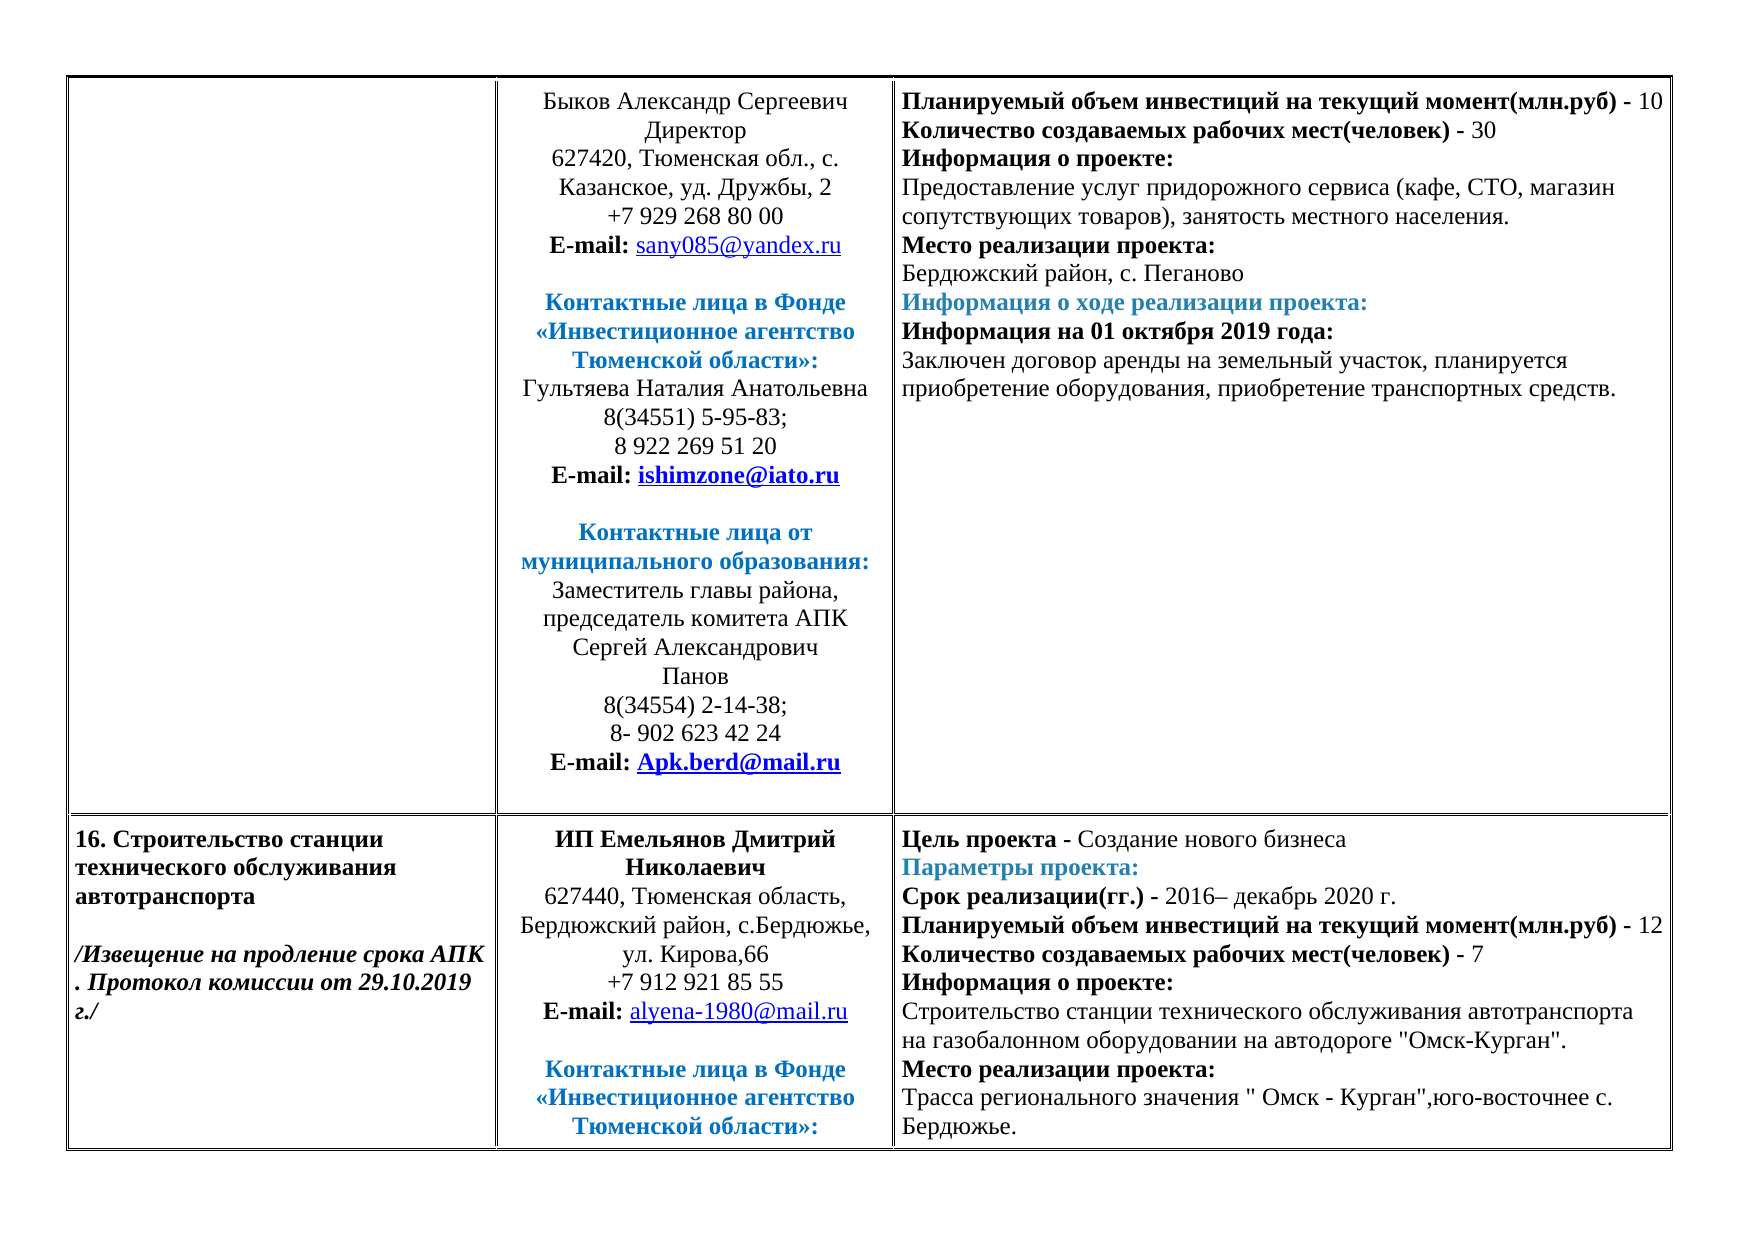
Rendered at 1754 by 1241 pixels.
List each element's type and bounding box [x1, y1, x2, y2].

table_cell [67, 813, 497, 1148]
table_cell [894, 78, 1670, 813]
table_cell [497, 78, 894, 813]
table_cell [497, 816, 894, 1148]
table_cell [69, 78, 497, 813]
table_cell [894, 813, 1671, 1148]
